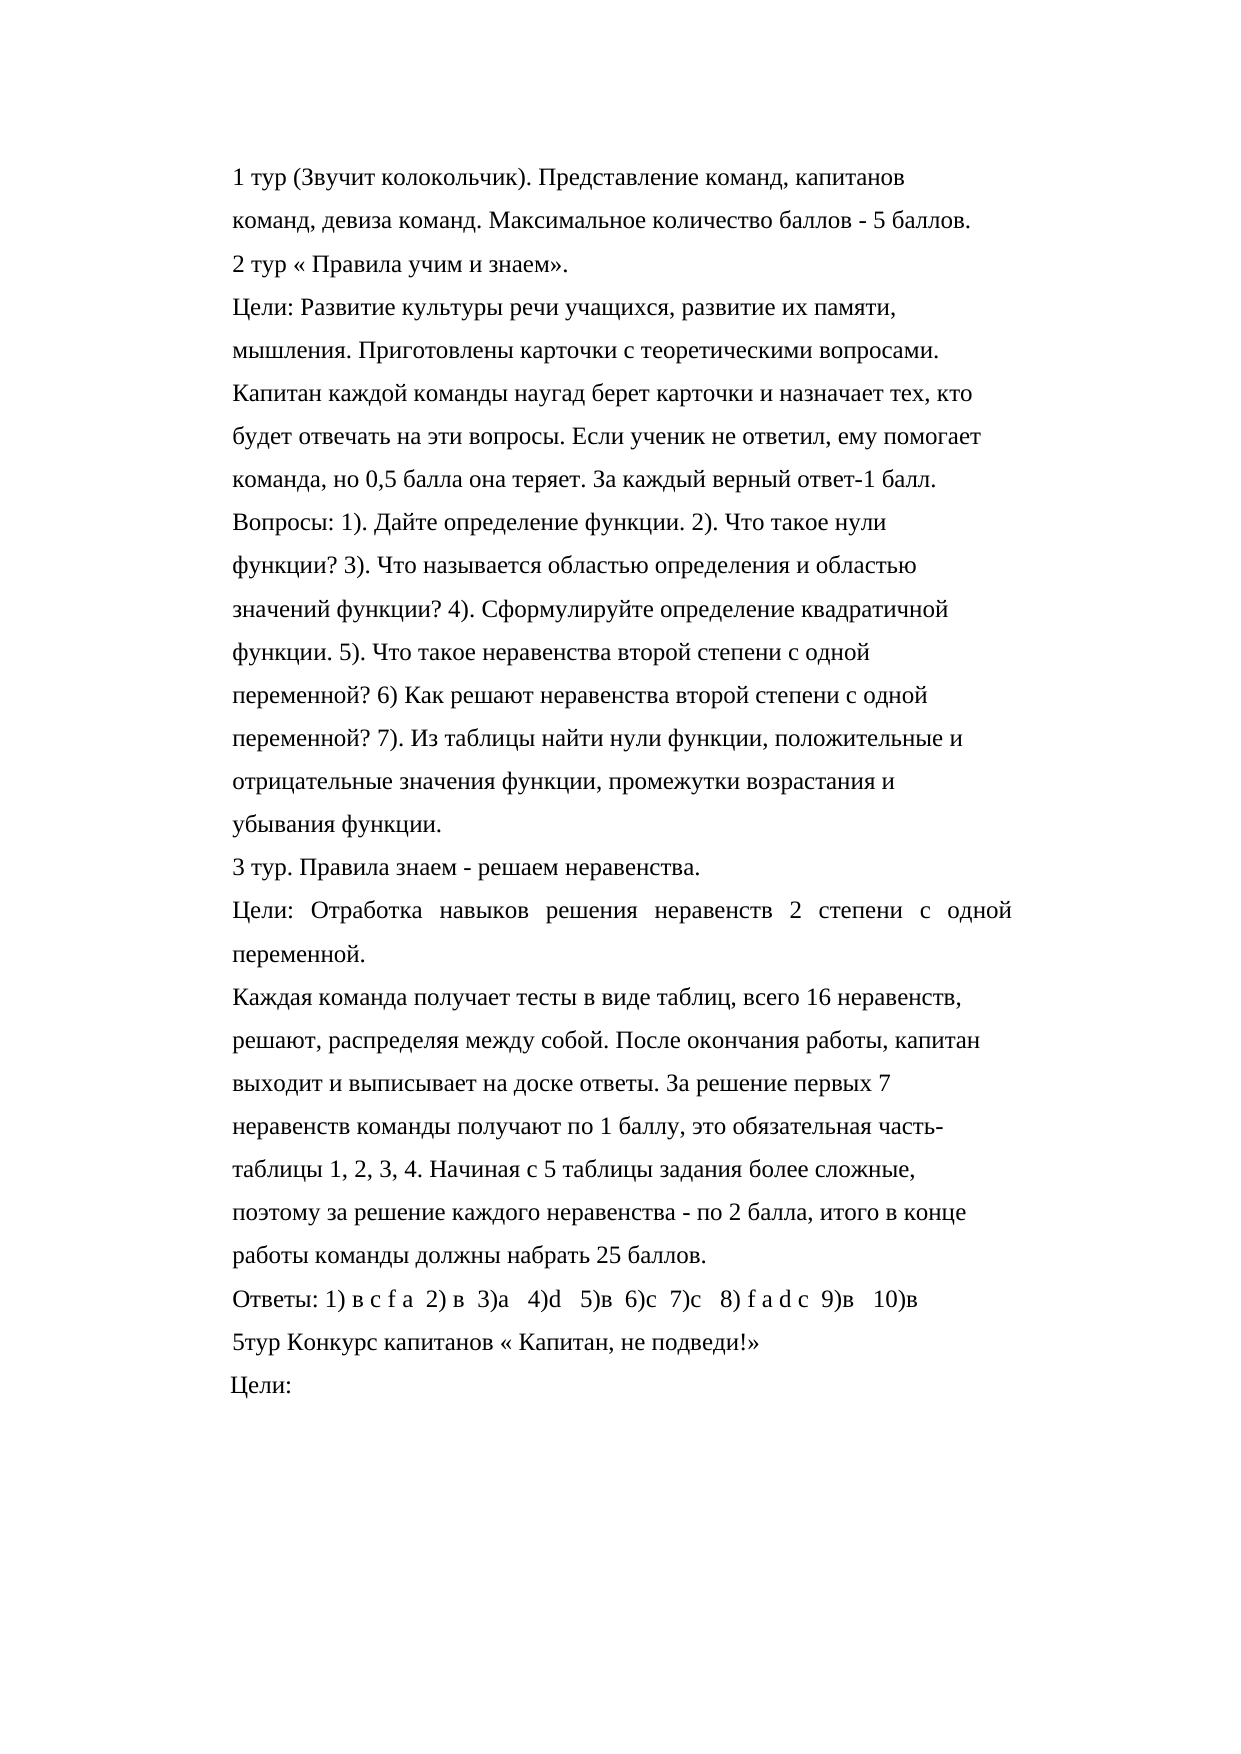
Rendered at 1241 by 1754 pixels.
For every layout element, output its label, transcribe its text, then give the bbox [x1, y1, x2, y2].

text 2 тур « Правила учим и знаем». [232, 249, 1013, 277]
text Цели: Отработка навыков решения неравенств 2 степени с одной переменной. [232, 896, 1013, 967]
text Вопросы: 1). Дайте определение функции. 2). Что такое нули функции? 3). Что называется областью определения и областью значений функции? 4). Сформулируйте определение квадратичной функции. 5). Что такое неравенства второй степени с одной переменной? 6) Как решают неравенства второй степени с одной переменной? 7). Из таблицы найти нули функции, положительные и отрицательные значения функции, промежутки возрастания и убывания функции. [232, 507, 992, 838]
text Цели: Развитие культуры речи учащихся, развитие их памяти, мышления. Приготовлены карточки с теоретическими вопросами. Капитан каждой команды наугад берет карточки и назначает тех, кто будет отвечать на эти вопросы. Если ученик не ответил, ему помогает команда, но 0,5 балла она теряет. За каждый верный ответ-1 балл. [232, 292, 992, 493]
text 3 тур. Правила знаем - решаем неравенства. [232, 852, 1013, 881]
text Цели: [230, 1370, 911, 1399]
text Ответы: 1) в с f а 2) в 3)а 4)d 5)в 6)с 7)с 8) f a d с 9)в 10)в [232, 1284, 1013, 1312]
text Каждая команда получает тесты в виде таблиц, всего 16 неравенств, решают, распределяя между собой. После окончания работы, капитан выходит и выписывает на доске ответы. За решение первых 7 неравенств команды получают по 1 баллу, это обязательная часть- таблицы 1, 2, 3, 4. Начиная с 5 таблицы задания более сложные, поэтому за решение каждого неравенства - по 2 балла, итого в конце работы команды должны набрать 25 баллов. [232, 982, 992, 1269]
text 5тур Конкурс капитанов « Капитан, не подведи!» [232, 1327, 1013, 1356]
text 1 тур (Звучит колокольчик). Представление команд, капитанов команд, девиза команд. Максимальное количество баллов - 5 баллов. [232, 162, 992, 234]
